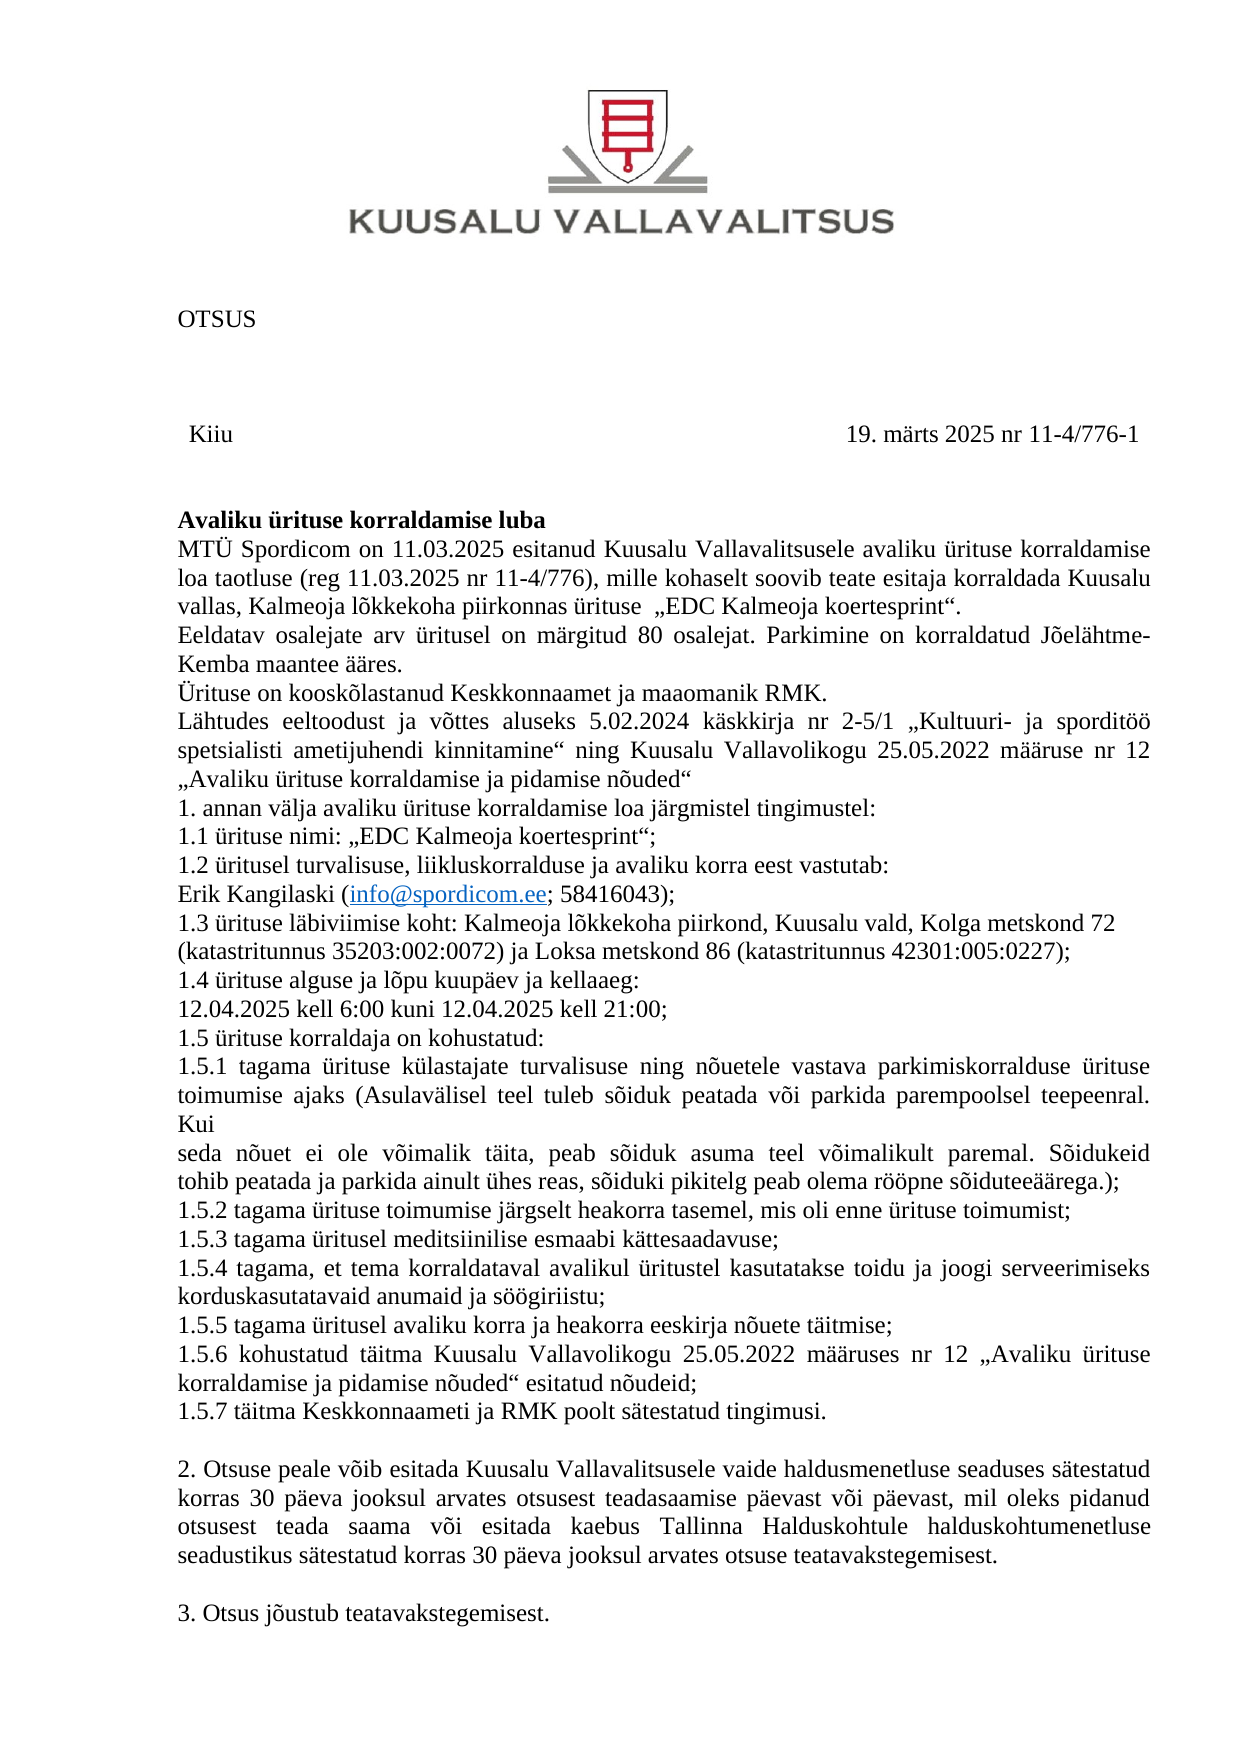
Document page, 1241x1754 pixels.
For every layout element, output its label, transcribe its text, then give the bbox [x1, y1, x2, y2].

text 1.5.4 tagama, et tema korraldataval avalikul üritustel kasutatakse toidu ja joogi serveerimiseks korduskasutatavaid anumaid ja söögiriistu; [177, 1253, 1152, 1310]
text 1.5.2 tagama ürituse toimumise järgselt heakorra tasemel, mis oli enne ürituse toimumist; [177, 1195, 1152, 1224]
text OTSUS [177, 304, 1152, 361]
text 1.1 ürituse nimi: „EDC Kalmeoja koertesprint“; [177, 821, 1152, 850]
text 1.5.7 täitma Keskkonnaameti ja RMK poolt sätestatud tingimusi. [177, 1396, 1152, 1425]
text 1.5.1 tagama ürituse külastajate turvalisuse ning nõuetele vastava parkimiskorralduse ürituse toimumise ajaks (Asulavälisel teel tuleb sõiduk peatada või parkida parempoolsel teepeenral. Kui [177, 1051, 1152, 1138]
text 1.3 ürituse läbiviimise koht: Kalmeoja lõkkekoha piirkond, Kuusalu vald, Kolga metskond 72 (katastritunnus 35203:002:0072) ja Loksa metskond 86 (katastritunnus 42301:005:0227); [177, 908, 1152, 965]
text 1.5.3 tagama üritusel meditsiinilise esmaabi kättesaadavuse; [177, 1224, 1152, 1253]
text seda nõuet ei ole võimalik täita, peab sõiduk asuma teel võimalikult paremal. Sõidukeid tohib peatada ja parkida ainult ühes reas, sõiduki pikitelg peab olema rööpne sõiduteeäärega.); [177, 1138, 1152, 1195]
text 1.2 üritusel turvalisuse, liikluskorralduse ja avaliku korra eest vastutab: [177, 850, 1152, 879]
table_header Kiiu [177, 419, 664, 448]
text 1.5.6 kohustatud täitma Kuusalu Vallavolikogu 25.05.2022 määruses nr 12 „Avaliku ürituse korraldamise ja pidamise nõuded“ esitatud nõudeid; [177, 1339, 1152, 1396]
text Lähtudes eeltoodust ja võttes aluseks 5.02.2024 käskkirja nr 2-5/1 „Kultuuri- ja sporditöö spetsialisti ametijuhendi kinnitamine“ ning Kuusalu Vallavolikogu 25.05.2022 määruse nr 12 „Avaliku ürituse korraldamise ja pidamise nõuded“ [177, 706, 1152, 793]
text Avaliku ürituse korraldamise luba [177, 505, 1152, 534]
text MTÜ Spordicom on 11.03.2025 esitanud Kuusalu Vallavalitsusele avaliku ürituse korraldamise loa taotluse (reg 11.03.2025 nr 11-4/776), mille kohaselt soovib teate esitaja korraldada Kuusalu vallas, Kalmeoja lõkkekoha piirkonnas ürituse „EDC Kalmeoja koertesprint“. [177, 534, 1152, 620]
text 1. annan välja avaliku ürituse korraldamise loa järgmistel tingimustel: [177, 793, 1152, 821]
table_header 19. märts 2025 nr 11-4/776-1 [664, 419, 1151, 448]
text 2. Otsuse peale võib esitada Kuusalu Vallavalitsusele vaide haldusmenetluse seaduses sätestatud korras 30 päeva jooksul arvates otsusest teadasaamise päevast või päevast, mil oleks pidanud otsusest teada saama või esitada kaebus Tallinna Halduskohtule halduskohtumenetluse seadustikus sätestatud korras 30 päeva jooksul arvates otsuse teatavakstegemisest. [177, 1454, 1152, 1569]
text 1.4 ürituse alguse ja lõpu kuupäev ja kellaaeg: [177, 965, 1152, 994]
text 12.04.2025 kell 6:00 kuni 12.04.2025 kell 21:00; [177, 994, 1152, 1023]
text 1.5.5 tagama üritusel avaliku korra ja heakorra eeskirja nõuete täitmise; [177, 1310, 1152, 1339]
text Erik Kangilaski (info@spordicom.ee; 58416043); [177, 879, 1152, 908]
text 1.5 ürituse korraldaja on kohustatud: [177, 1023, 1152, 1051]
text 3. Otsus jõustub teatavakstegemisest. [177, 1598, 1152, 1626]
picture [298, 72, 942, 246]
text Eeldatav osalejate arv üritusel on märgitud 80 osalejat. Parkimine on korraldatud Jõelähtme-Kemba maantee ääres. [177, 620, 1152, 678]
text Ürituse on kooskõlastanud Keskkonnaamet ja maaomanik RMK. [177, 678, 1152, 706]
